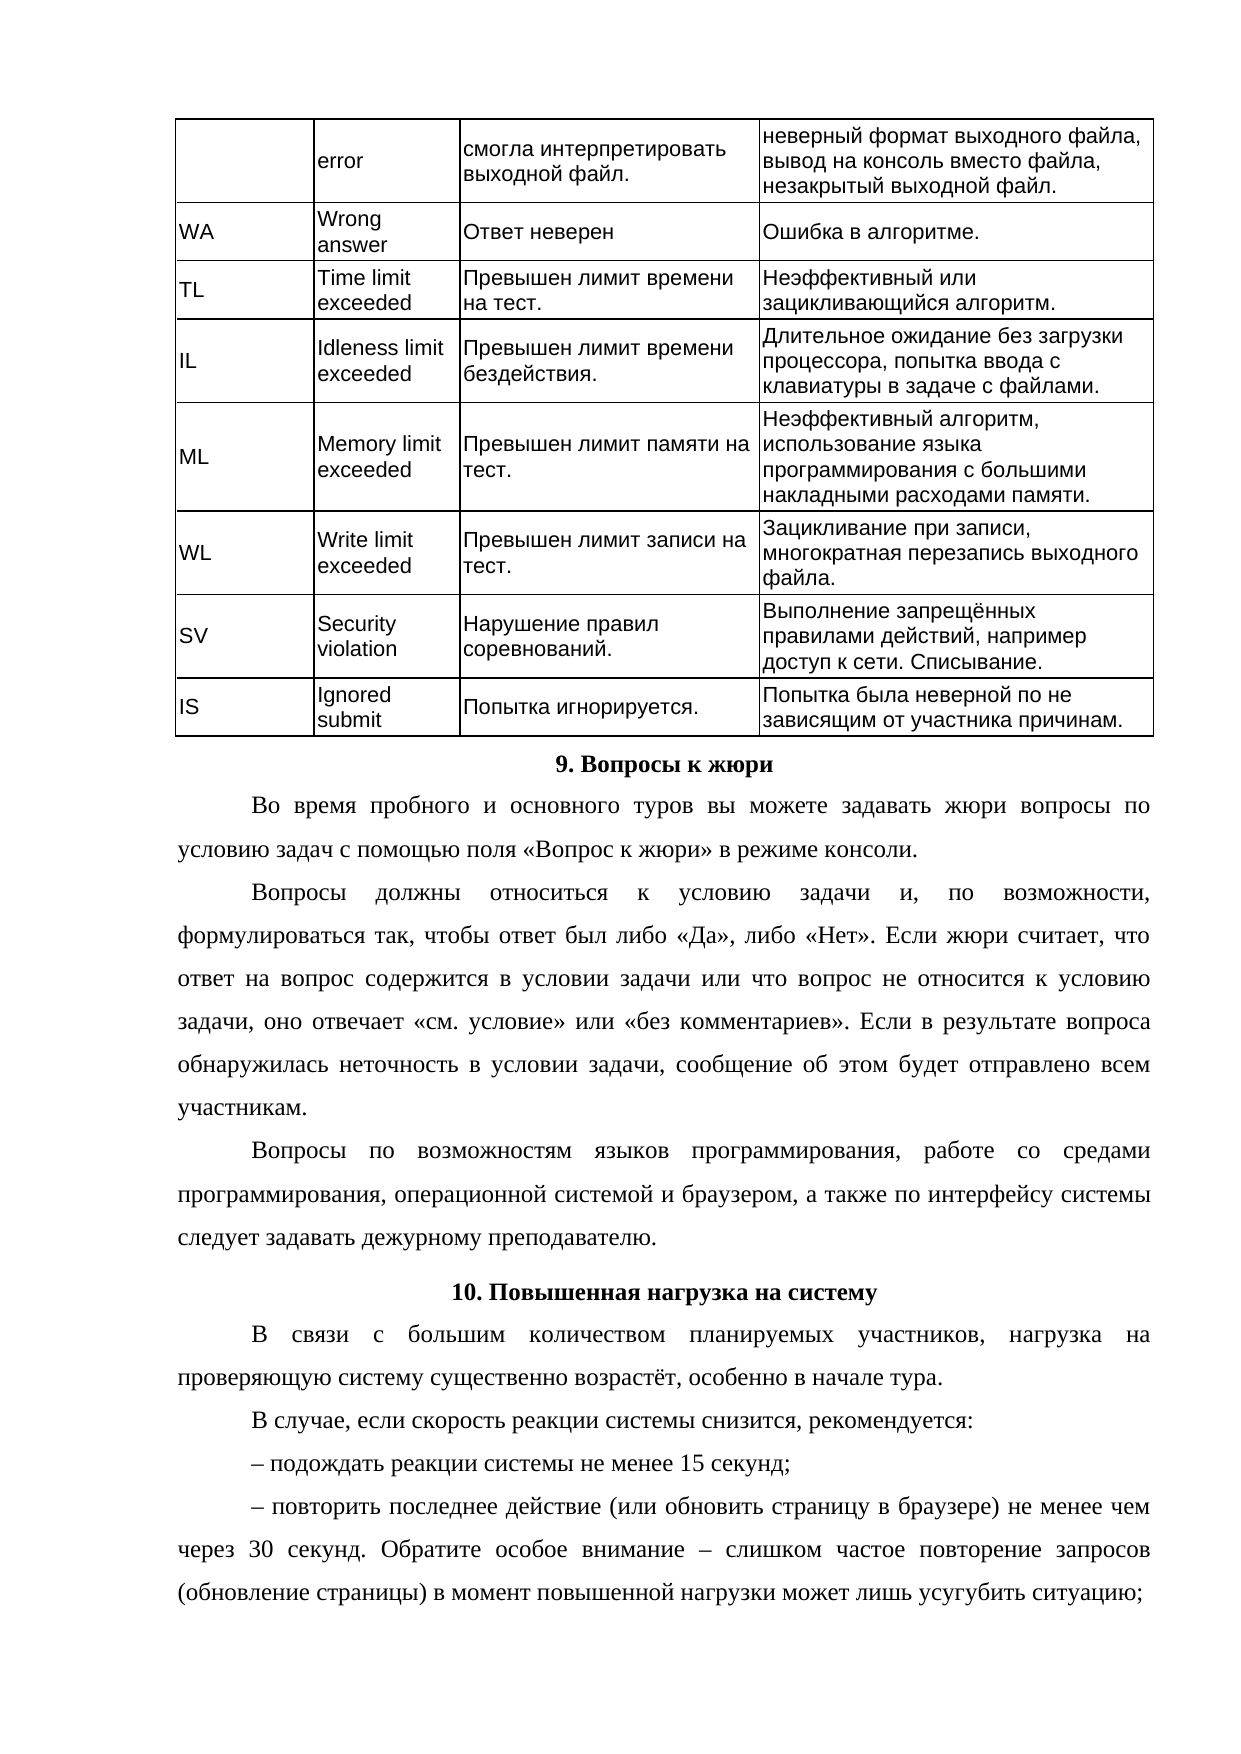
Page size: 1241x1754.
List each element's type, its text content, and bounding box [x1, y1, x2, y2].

table_cell IS [176, 678, 313, 735]
table_cell Write limit exceeded [315, 512, 459, 593]
table_cell IL [176, 319, 313, 401]
table_cell Idleness limit exceeded [315, 320, 459, 401]
text Вопросы должны относиться к условию задачи и, по возможности, формулироваться так, чтобы ответ был либо «Да», либо «Нет». Если жюри считает, что ответ на вопрос содержится в условии задачи или что вопрос не относится к условию задачи, оно отвечает «см. условие» или «без комментариев». Если в результате вопроса обнаружилась неточность в условии задачи, сообщение об этом будет отправлено всем участникам. [177, 877, 1152, 1121]
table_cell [760, 120, 1153, 202]
table_cell Превышен лимит времени бездействия. [461, 320, 759, 401]
table_cell Ошибка в алгоритме. [760, 203, 1153, 260]
table_cell Нарушение правил соревнований. [461, 595, 759, 677]
table_cell TL [176, 261, 313, 318]
table_cell Memory limit exceeded [315, 403, 459, 510]
text Во время пробного и основного туров вы можете задавать жюри вопросы по условию задач с помощью поля «Вопрос к жюри» в режиме консоли. [177, 791, 1152, 862]
text В связи с большим количеством планируемых участников, нагрузка на проверяющую систему существенно возрастёт, особенно в начале тура. [177, 1319, 1152, 1391]
table_cell Wrong answer [315, 203, 459, 260]
table_cell Длительное ожидание без загрузки процессора, попытка ввода с клавиатуры в задаче с файлами. [760, 320, 1153, 401]
table_cell Security violation [315, 595, 459, 677]
table_cell WL [176, 511, 313, 593]
table_cell Неэффективный или зацикливающийся алгоритм. [760, 261, 1153, 318]
table_cell Выполнение запрещённых правилами действий, например доступ к сети. Списывание. [760, 595, 1153, 677]
table_cell Превышен лимит записи на тест. [461, 512, 759, 593]
table_cell Time limit exceeded [315, 261, 459, 318]
table_cell Попытка игнорируется. [461, 679, 759, 735]
table_cell SV [176, 595, 313, 677]
table_cell Попытка была неверной по не зависящим от участника причинам. [760, 679, 1153, 735]
table_cell Зацикливание при записи, многократная перезапись выходного файла. [760, 512, 1153, 593]
table_cell Presentation error [315, 120, 459, 202]
text В случае, если скорость реакции системы снизится, рекомендуется: [177, 1405, 1152, 1434]
table_cell Неэффективный алгоритм, использование языка программирования с большими накладными расходами памяти. [760, 403, 1153, 510]
text Вопросы по возможностям языков программирования, работе со средами программирования, операционной системой и браузером, а также по интерфейсу системы следует задавать дежурному преподавателю. [177, 1136, 1152, 1251]
table_cell Ignored submit [315, 679, 459, 735]
table_cell PE [176, 120, 313, 202]
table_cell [461, 120, 759, 202]
text – повторить последнее действие (или обновить страницу в браузере) не менее чем через 30 секунд. Обратите особое внимание – слишком частое повторение запросов (обновление страницы) в момент повышенной нагрузки может лишь усугубить ситуацию; [177, 1491, 1152, 1606]
table_cell ML [176, 403, 313, 510]
text 9. Вопросы к жюри [177, 749, 1152, 778]
table_cell Ответ неверен [461, 203, 759, 260]
text 10. Повышенная нагрузка на систему [177, 1277, 1152, 1306]
text – подождать реакции системы не менее 15 секунд; [177, 1448, 1152, 1477]
table_cell Превышен лимит памяти на тест. [461, 403, 759, 510]
table_cell WA [176, 203, 313, 260]
table_cell Превышен лимит времени на тест. [461, 261, 759, 318]
